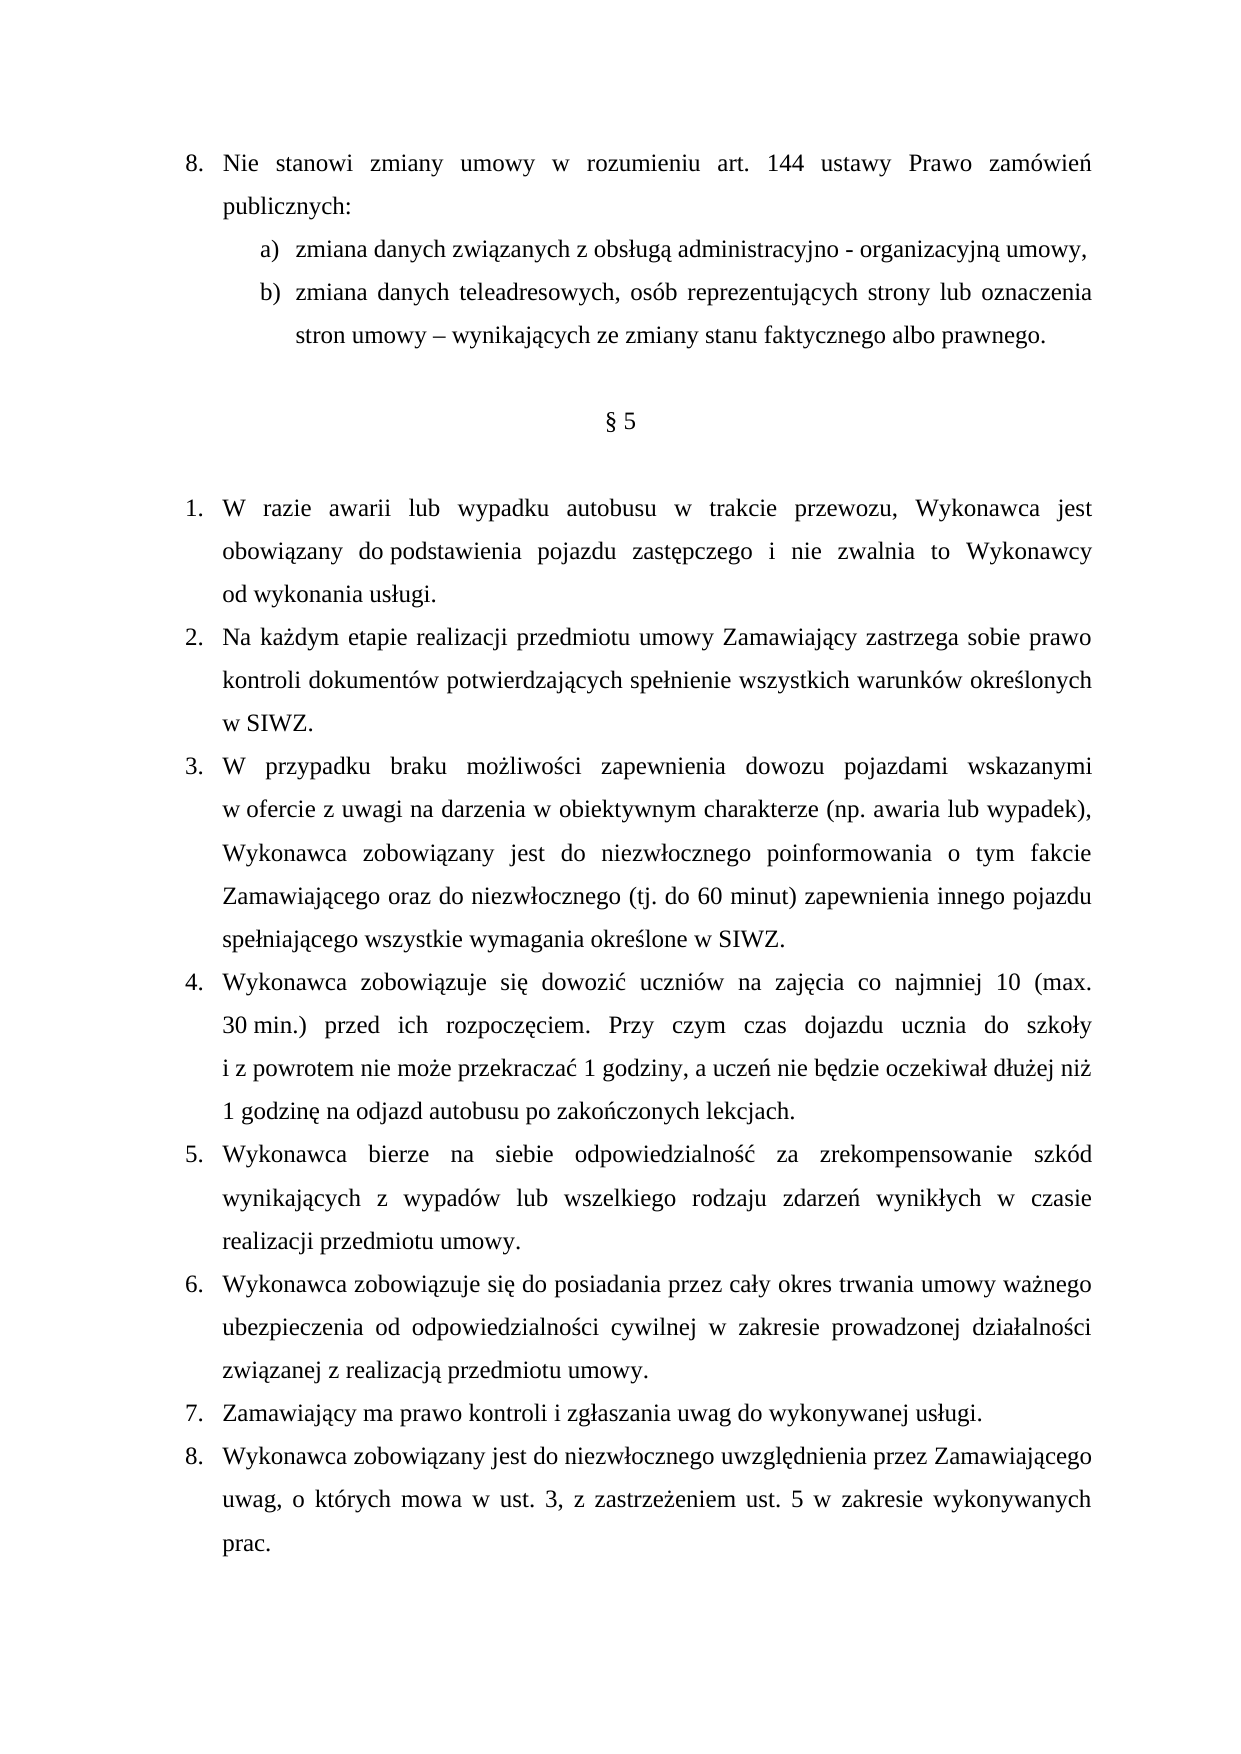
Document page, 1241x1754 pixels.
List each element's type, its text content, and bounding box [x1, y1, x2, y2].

list Wykonawca zobowiązany jest do niezwłocznego uwzględnienia przez Zamawiającego uwag, o których mowa w ust. 3, z zastrzeżeniem ust. 5 w zakresie wykonywanych prac. [185, 1441, 1093, 1556]
list Nie stanowi zmiany umowy w rozumieniu art. 144 ustawy Prawo zamówień publicznych: [185, 148, 1093, 219]
text § 5 [148, 406, 1093, 435]
list W przypadku braku możliwości zapewnienia dowozu pojazdami wskazanymi w ofercie z uwagi na darzenia w obiektywnym charakterze (np. awaria lub wypadek), Wykonawca zobowiązany jest do niezwłocznego poinformowania o tym fakcie Zamawiającego oraz do niezwłocznego (tj. do 60 minut) zapewnienia innego pojazdu spełniającego wszystkie wymagania określone w SIWZ. [185, 751, 1093, 953]
list Zamawiający ma prawo kontroli i zgłaszania uwag do wykonywanej usługi. [185, 1398, 1093, 1427]
list Wykonawca bierze na siebie odpowiedzialność za zrekompensowanie szkód wynikających z wypadów lub wszelkiego rodzaju zdarzeń wynikłych w czasie realizacji przedmiotu umowy. [185, 1139, 1093, 1254]
list Na każdym etapie realizacji przedmiotu umowy Zamawiający zastrzega sobie prawo kontroli dokumentów potwierdzających spełnienie wszystkich warunków określonych w SIWZ. [185, 622, 1093, 737]
list W razie awarii lub wypadku autobusu w trakcie przewozu, Wykonawca jest obowiązany do podstawienia pojazdu zastępczego i nie zwalnia to Wykonawcy od wykonania usługi. [185, 493, 1093, 608]
list Wykonawca zobowiązuje się dowozić uczniów na zajęcia co najmniej 10 (max. 30 min.) przed ich rozpoczęciem. Przy czym czas dojazdu ucznia do szkoły i z powrotem nie może przekraczać 1 godziny, a uczeń nie będzie oczekiwał dłużej niż 1 godzinę na odjazd autobusu po zakończonych lekcjach. [185, 967, 1093, 1125]
list zmiana danych związanych z obsługą administracyjno - organizacyjną umowy, [260, 234, 1093, 263]
list Wykonawca zobowiązuje się do posiadania przez cały okres trwania umowy ważnego ubezpieczenia od odpowiedzialności cywilnej w zakresie prowadzonej działalności związanej z realizacją przedmiotu umowy. [185, 1269, 1093, 1384]
list zmiana danych teleadresowych, osób reprezentujących strony lub oznaczenia stron umowy – wynikających ze zmiany stanu faktycznego albo prawnego. [260, 277, 1093, 349]
